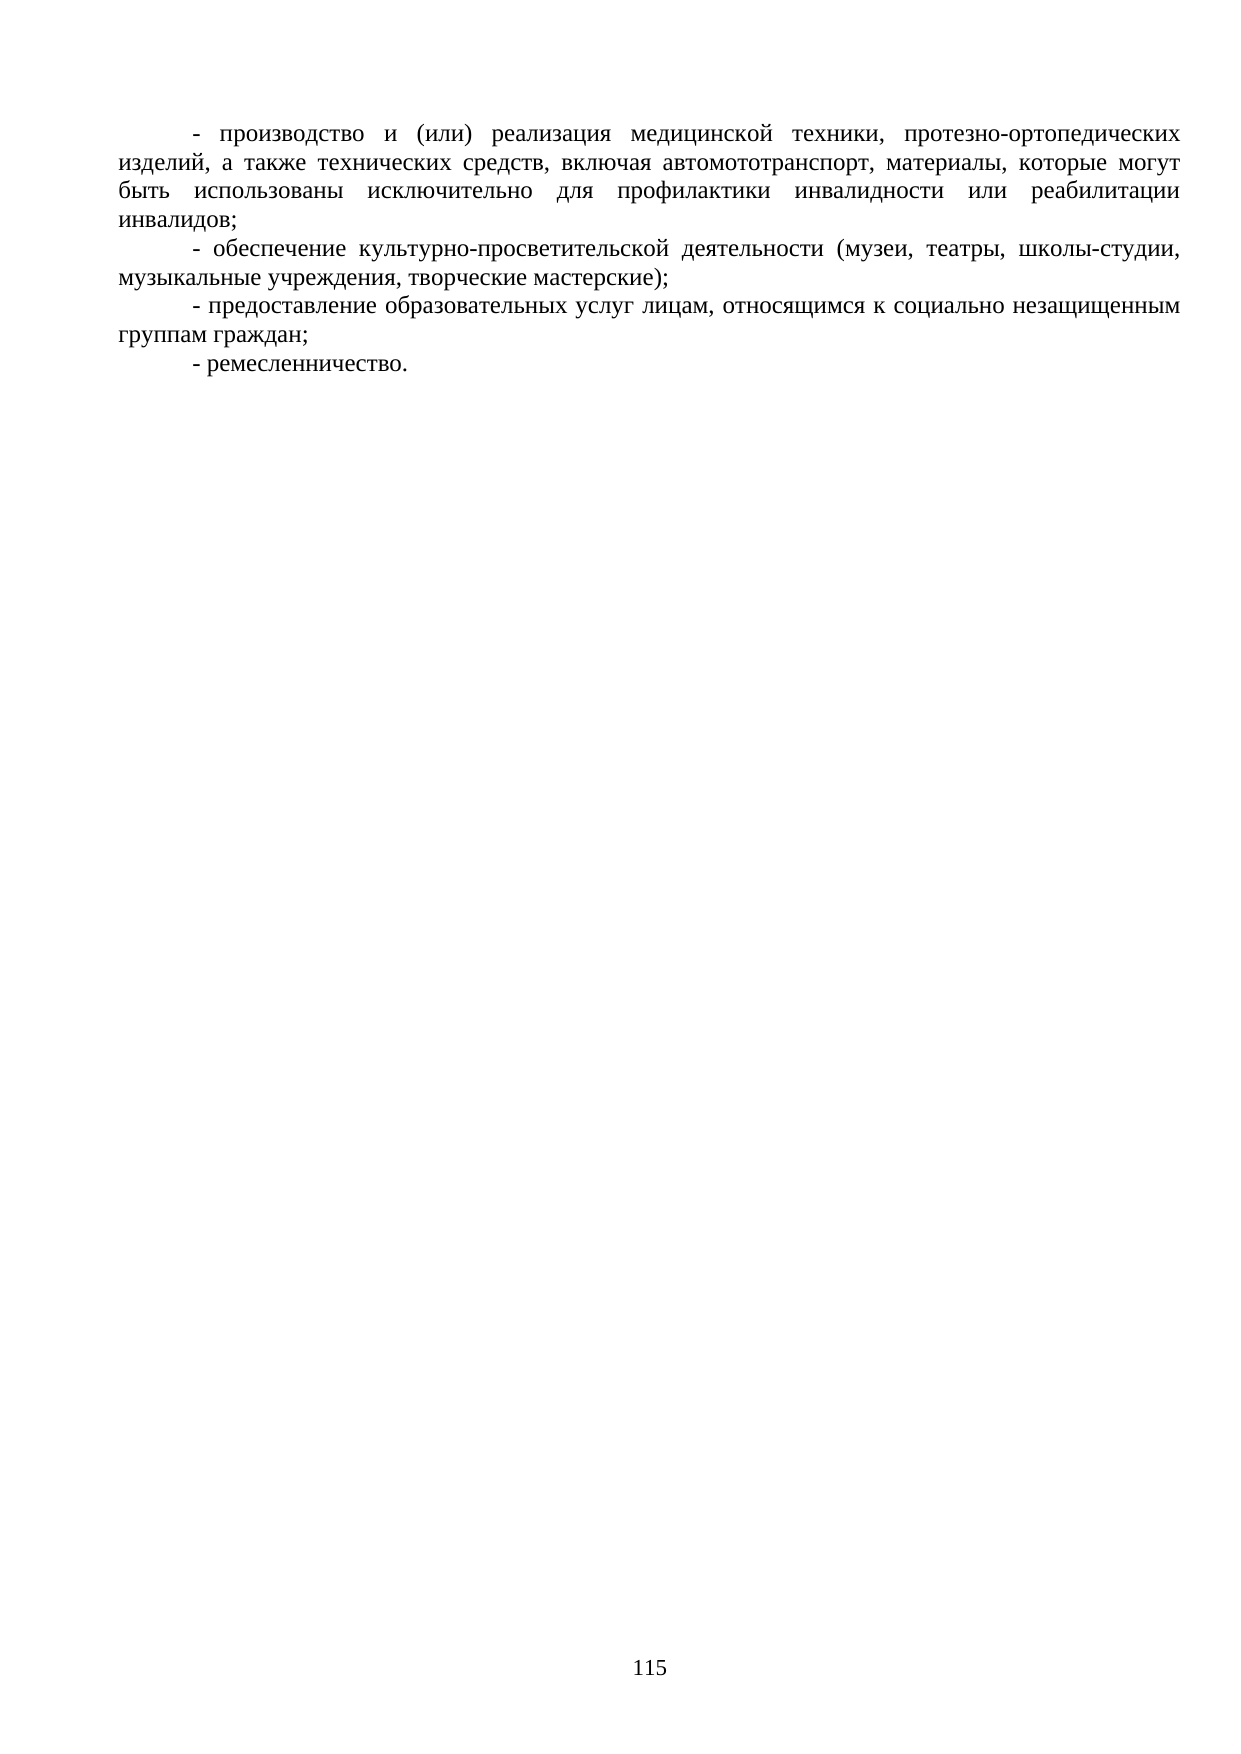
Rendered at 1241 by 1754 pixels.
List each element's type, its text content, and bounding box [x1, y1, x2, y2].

text - обеспечение культурно-просветительской деятельности (музеи, театры, школы-студии, музыкальные учреждения, творческие мастерские); [118, 233, 1181, 291]
text - предоставление образовательных услуг лицам, относящимся к социально незащищенным группам граждан; [118, 291, 1181, 348]
text - ремесленничество. [118, 348, 1181, 377]
text - производство и (или) реализация медицинской техники, протезно-ортопедических изделий, а также технических средств, включая автомототранспорт, материалы, которые могут быть использованы исключительно для профилактики инвалидности или реабилитации инвалидов; [118, 118, 1181, 233]
